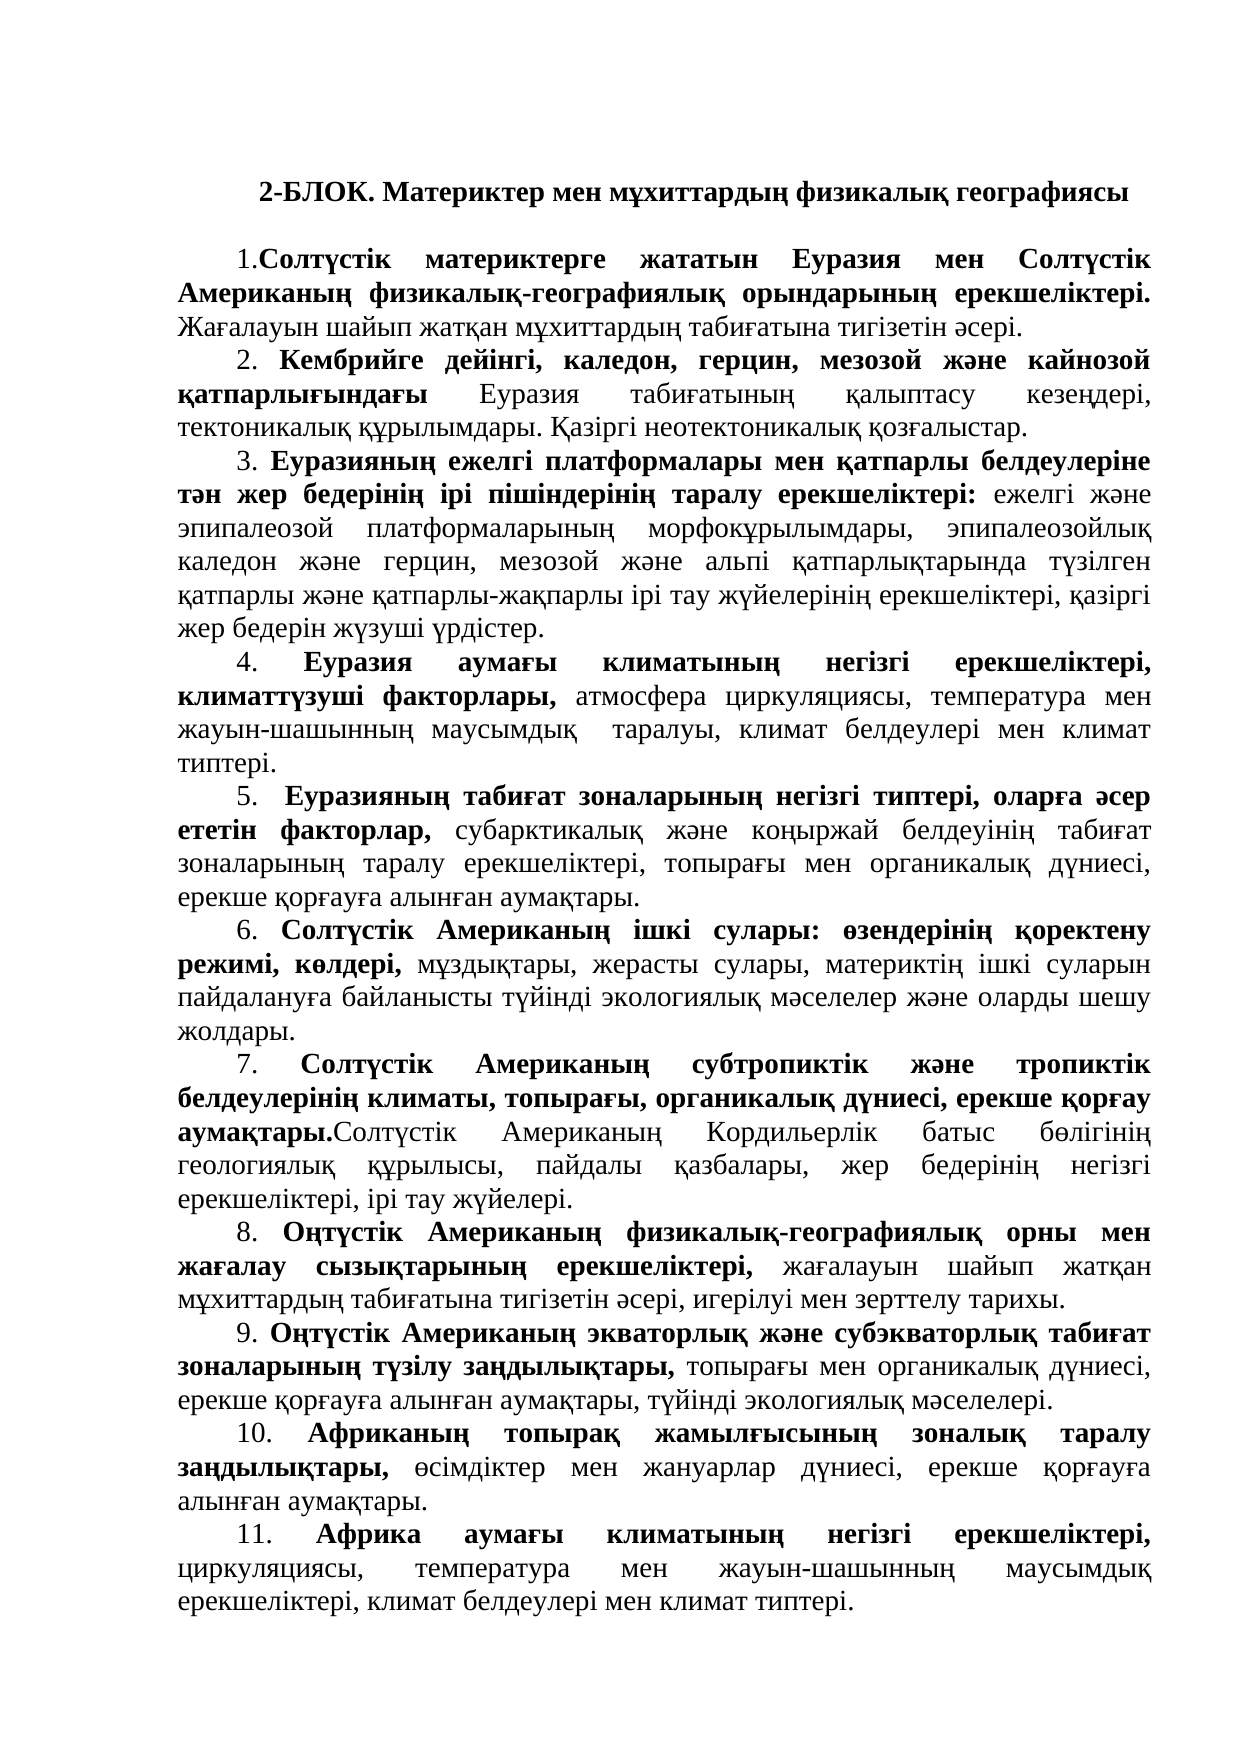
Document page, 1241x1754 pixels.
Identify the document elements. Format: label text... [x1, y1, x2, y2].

text 7. Солтүстік Американың субтропиктік және тропиктік белдеулерінің климаты, топырағы, органикалық дүниесі, ерекше қорғау аумақтары.Солтүстік Американың Кордильерлік батыс бөлігінің геологиялық құрылысы, пайдалы қазбалары, жер бедерінің негізгі ерекшеліктері, ірі тау жүйелері. [177, 1047, 1152, 1214]
text 2-БЛОК. Материктер мен мұхиттардың физикалық географиясы [177, 174, 1152, 208]
text 10. Африканың топырақ жамылғысының зоналық таралу заңдылықтары, өсімдіктер мен жануарлар дүниесі, ерекше қорғауға алынған аумақтары. [177, 1416, 1152, 1516]
text 5. Еуразияның табиғат зоналарының негізгі типтері, оларға әсер ететін факторлар, субарктикалық және коңыржай белдеуінің табиғат зоналарының таралу ерекшеліктері, топырағы мен органикалық дүниесі, ерекше қорғауға алынған аумақтары. [177, 778, 1152, 912]
text 4. Еуразия аумағы климатының негізгі ерекшеліктері, климаттүзуші факторлары, атмосфера циркуляциясы, температура мен жауын-шашынның маусымдық таралуы, климат белдеулері мен климат типтері. [177, 644, 1152, 778]
text 8. Оңтүстік Американың физикалық-географиялық орны мен жағалау сызықтарының ерекшеліктері, жағалауын шайып жатқан мұхиттардың табиғатына тигізетін әсері, игерілуі мен зерттелу тарихы. [177, 1214, 1152, 1315]
text 6. Солтүстік Американың ішкі сулары: өзендерінің қоректену режимі, көлдері, мұздықтары, жерасты сулары, материктің ішкі суларын пайдалануға байланысты түйінді экологиялық мәселелер және оларды шешу жолдары. [177, 912, 1152, 1047]
text 11. Африка аумағы климатының негізгі ерекшеліктері, циркуляциясы, температура мен жауын-шашынның маусымдық ерекшеліктері, климат белдеулері мен климат типтері. [177, 1516, 1152, 1617]
text 2. Кембрийге дейінгі, каледон, герцин, мезозой және кайнозой қатпарлығындағы Еуразия табиғатының қалыптасу кезеңдері, тектоникалық құрылымдары. Қазіргі неотектоникалық қозғалыстар. [177, 342, 1152, 443]
text 3. Еуразияның ежелгі платформалары мен қатпарлы белдеулеріне тән жер бедерінің ірі пішіндерінің таралу ерекшеліктері: ежелгі және эпипалеозой платформаларының морфокұрылымдары, эпипалеозойлық каледон және герцин, мезозой және альпі қатпарлықтарында түзілген қатпарлы және қатпарлы-жақпарлы ірі тау жүйелерінің ерекшеліктері, қазіргі жер бедерін жүзуші үрдістер. [177, 443, 1152, 644]
text 9. Оңтүстік Американың экваторлық және субэкваторлық табиғат зоналарының түзілу заңдылықтары, топырағы мен органикалық дүниесі, ерекше қорғауға алынған аумақтары, түйінді экологиялық мәселелері. [177, 1315, 1152, 1416]
text 1.Солтүстік материктерге жататын Еуразия мен Солтүстік Aмериканың физикалық-географиялық орындарының ерекшеліктері. Жағалауын шайып жатқан мұхиттардың табиғатына тигізетін әсері. [177, 242, 1152, 342]
